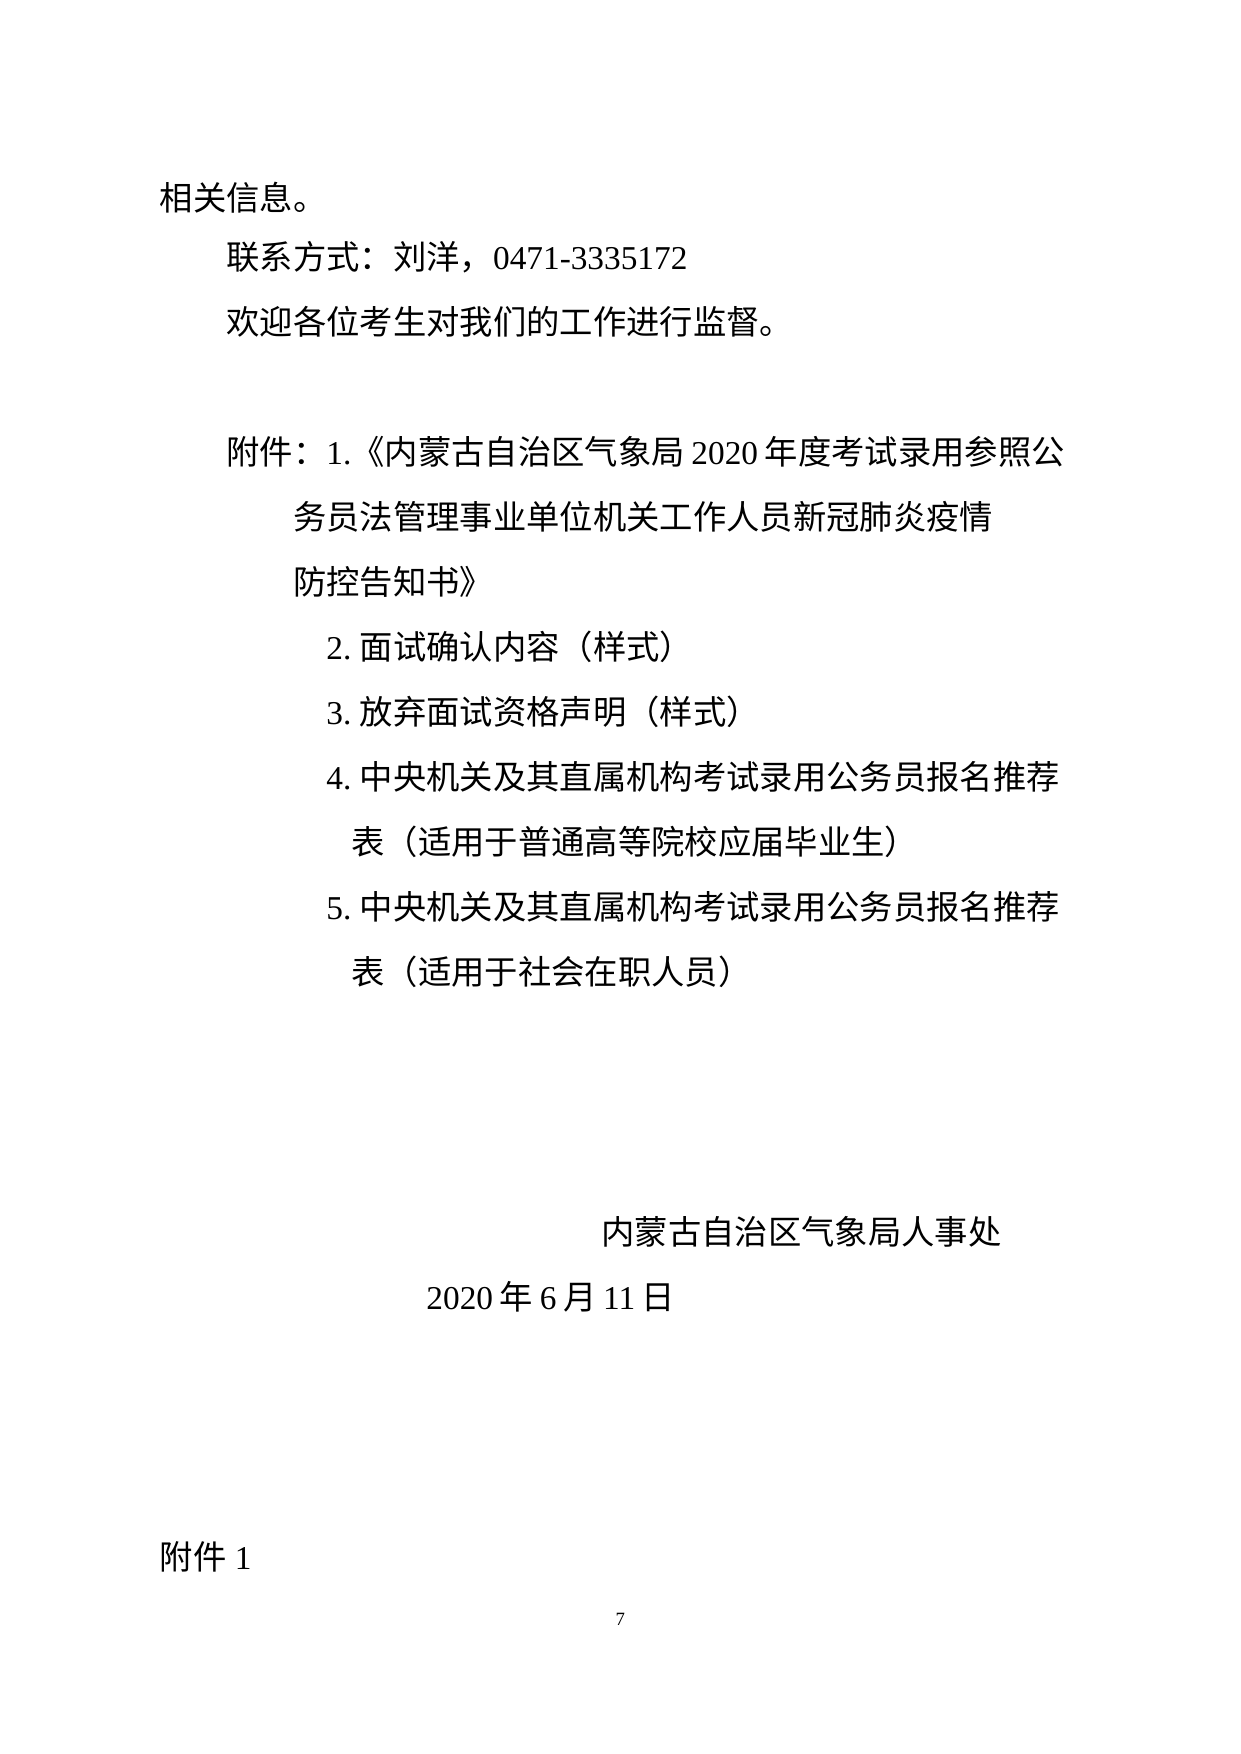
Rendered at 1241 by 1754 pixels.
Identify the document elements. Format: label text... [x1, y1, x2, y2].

text 2. 面试确认内容（样式） [159, 612, 1081, 677]
text 附件1 [159, 1522, 1081, 1587]
text 5. 中央机关及其直属机构考试录用公务员报名推荐 [159, 872, 1081, 937]
text 3. 放弃面试资格声明（样式） [159, 677, 1081, 742]
text 2020年6月11日 [159, 1262, 1081, 1327]
text 联系方式：刘洋，0471-3335172 [159, 222, 1081, 287]
text 防控告知书》 [159, 547, 1081, 612]
text 表（适用于普通高等院校应届毕业生） [159, 807, 1081, 872]
text 表（适用于社会在职人员） [159, 937, 1081, 1002]
text 欢迎各位考生对我们的工作进行监督。 [159, 287, 1081, 352]
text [159, 162, 1081, 222]
text 附件：1.《内蒙古自治区气象局2020年度考试录用参照公 [159, 417, 1081, 482]
text 内蒙古自治区气象局人事处 [159, 1197, 1081, 1262]
text 务员法管理事业单位机关工作人员新冠肺炎疫情 [159, 482, 1081, 547]
text 4. 中央机关及其直属机构考试录用公务员报名推荐 [159, 742, 1081, 807]
